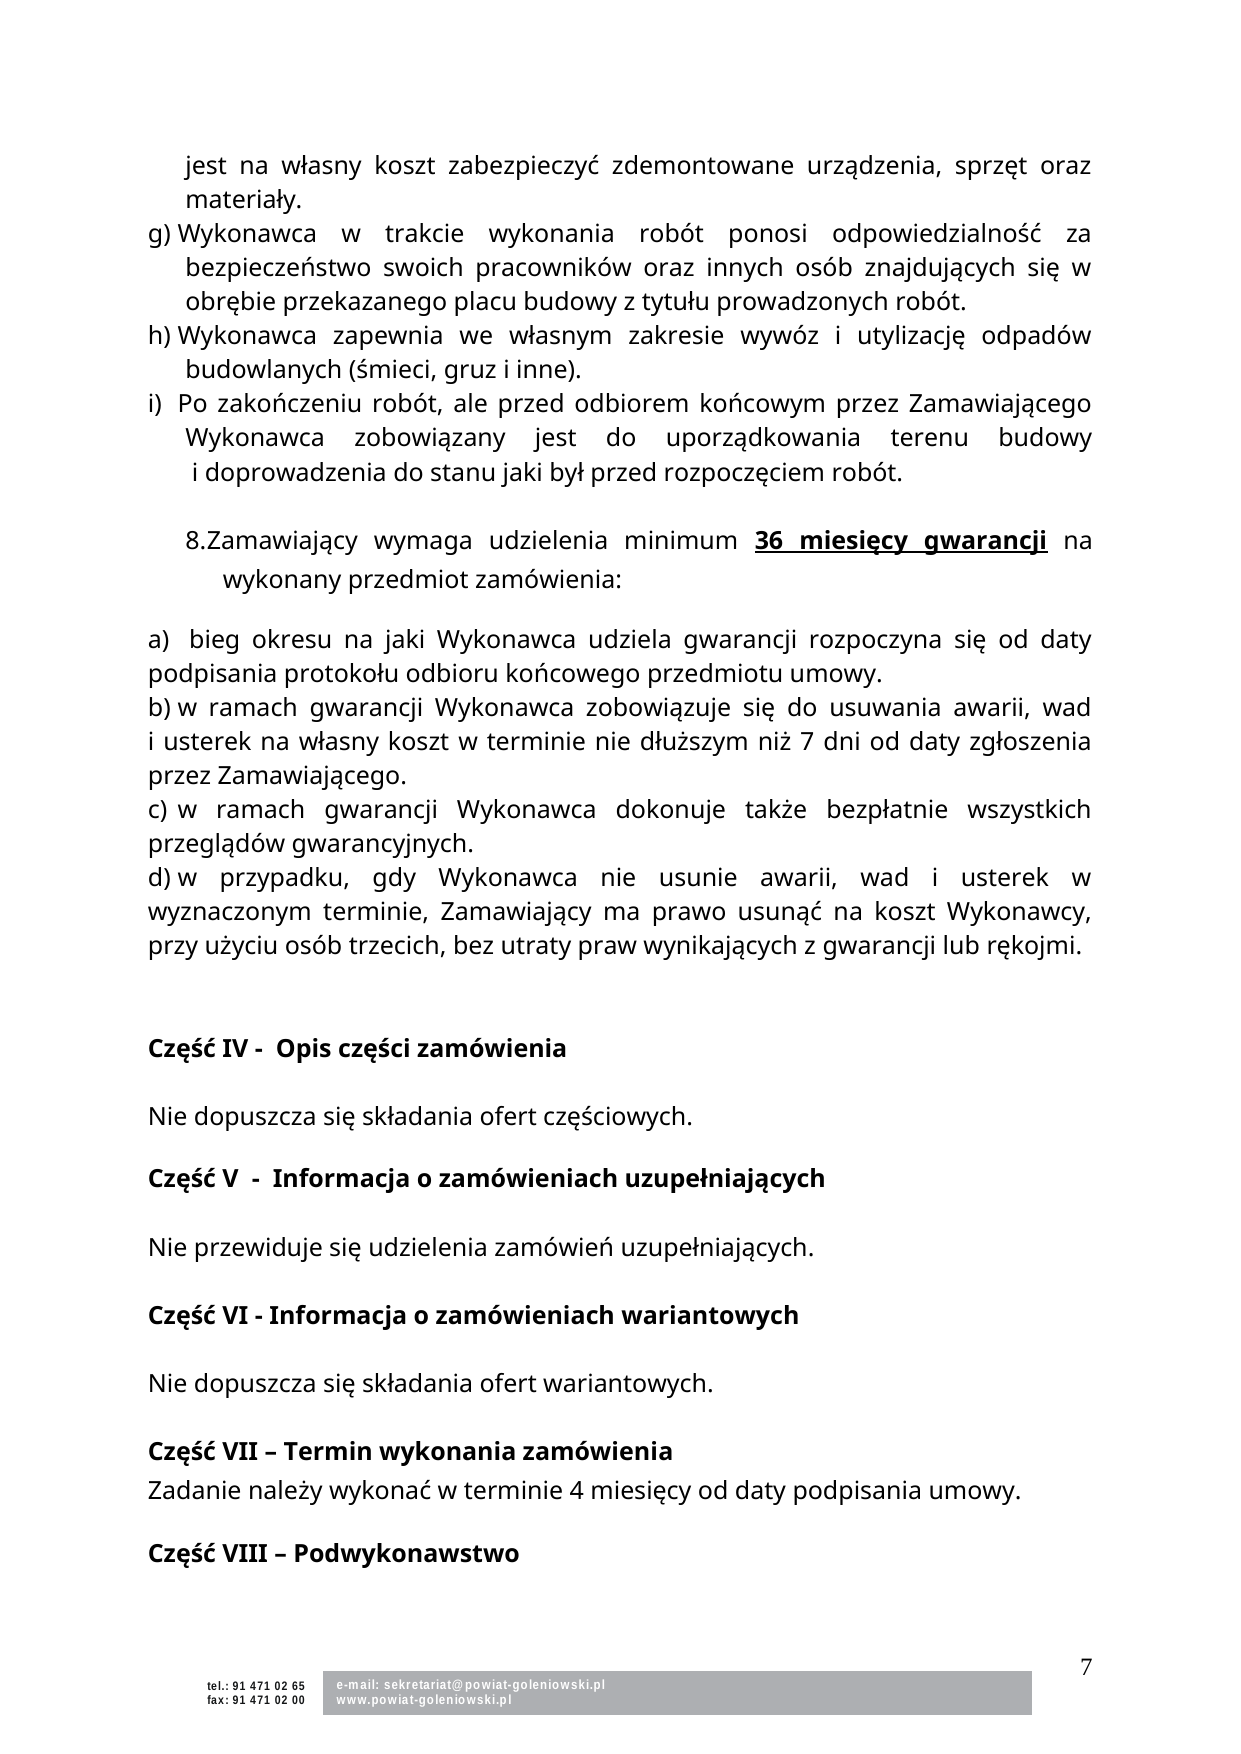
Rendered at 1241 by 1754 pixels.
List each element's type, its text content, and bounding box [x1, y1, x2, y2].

list w ramach gwarancji Wykonawca zobowiązuje się do usuwania awarii, wad i usterek na własny koszt w terminie nie dłuższym niż 7 dni od daty zgłoszenia przez Zamawiającego. [148, 689, 1093, 792]
text Zadanie należy wykonać w terminie 4 miesięcy od daty podpisania umowy. [148, 1473, 1093, 1507]
text Nie dopuszcza się składania ofert wariantowych. [148, 1366, 1093, 1399]
text Część VIII – Podwykonawstwo [148, 1536, 1093, 1570]
subtitle Część VII – Termin wykonania zamówienia [148, 1434, 1093, 1468]
subtitle Część V - Informacja o zamówieniach uzupełniających [148, 1161, 1093, 1195]
subtitle Część IV - Opis części zamówienia [148, 1030, 1093, 1064]
text Nie dopuszcza się składania ofert częściowych. [148, 1098, 1093, 1132]
text Nie przewiduje się udzielenia zamówień uzupełniających. [148, 1229, 1093, 1263]
list Wykonawca w trakcie wykonania robót ponosi odpowiedzialność za bezpieczeństwo swoich pracowników oraz innych osób znajdujących się w obrębie przekazanego placu budowy z tytułu prowadzonych robót. [148, 216, 1093, 318]
list w ramach gwarancji Wykonawca dokonuje także bezpłatnie wszystkich przeglądów gwarancyjnych. [148, 792, 1093, 860]
list bieg okresu na jaki Wykonawca udziela gwarancji rozpoczyna się od daty podpisania protokołu odbioru końcowego przedmiotu umowy. [148, 621, 1093, 689]
list Zamawiający wymaga udzielenia minimum 36 miesięcy gwarancji na wykonany przedmiot zamówienia: [185, 522, 1093, 596]
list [148, 148, 1093, 216]
list w przypadku, gdy Wykonawca nie usunie awarii, wad i usterek w wyznaczonym terminie, Zamawiający ma prawo usunąć na koszt Wykonawcy, przy użyciu osób trzecich, bez utraty praw wynikających z gwarancji lub rękojmi. [148, 860, 1093, 962]
list Wykonawca zapewnia we własnym zakresie wywóz i utylizację odpadów budowlanych (śmieci, gruz i inne). [148, 318, 1093, 386]
list Po zakończeniu robót, ale przed odbiorem końcowym przez Zamawiającego Wykonawca zobowiązany jest do uporządkowania terenu budowy i doprowadzenia do stanu jaki był przed rozpoczęciem robót. [148, 386, 1093, 488]
subtitle Część VI - Informacja o zamówieniach wariantowych [148, 1297, 1093, 1331]
